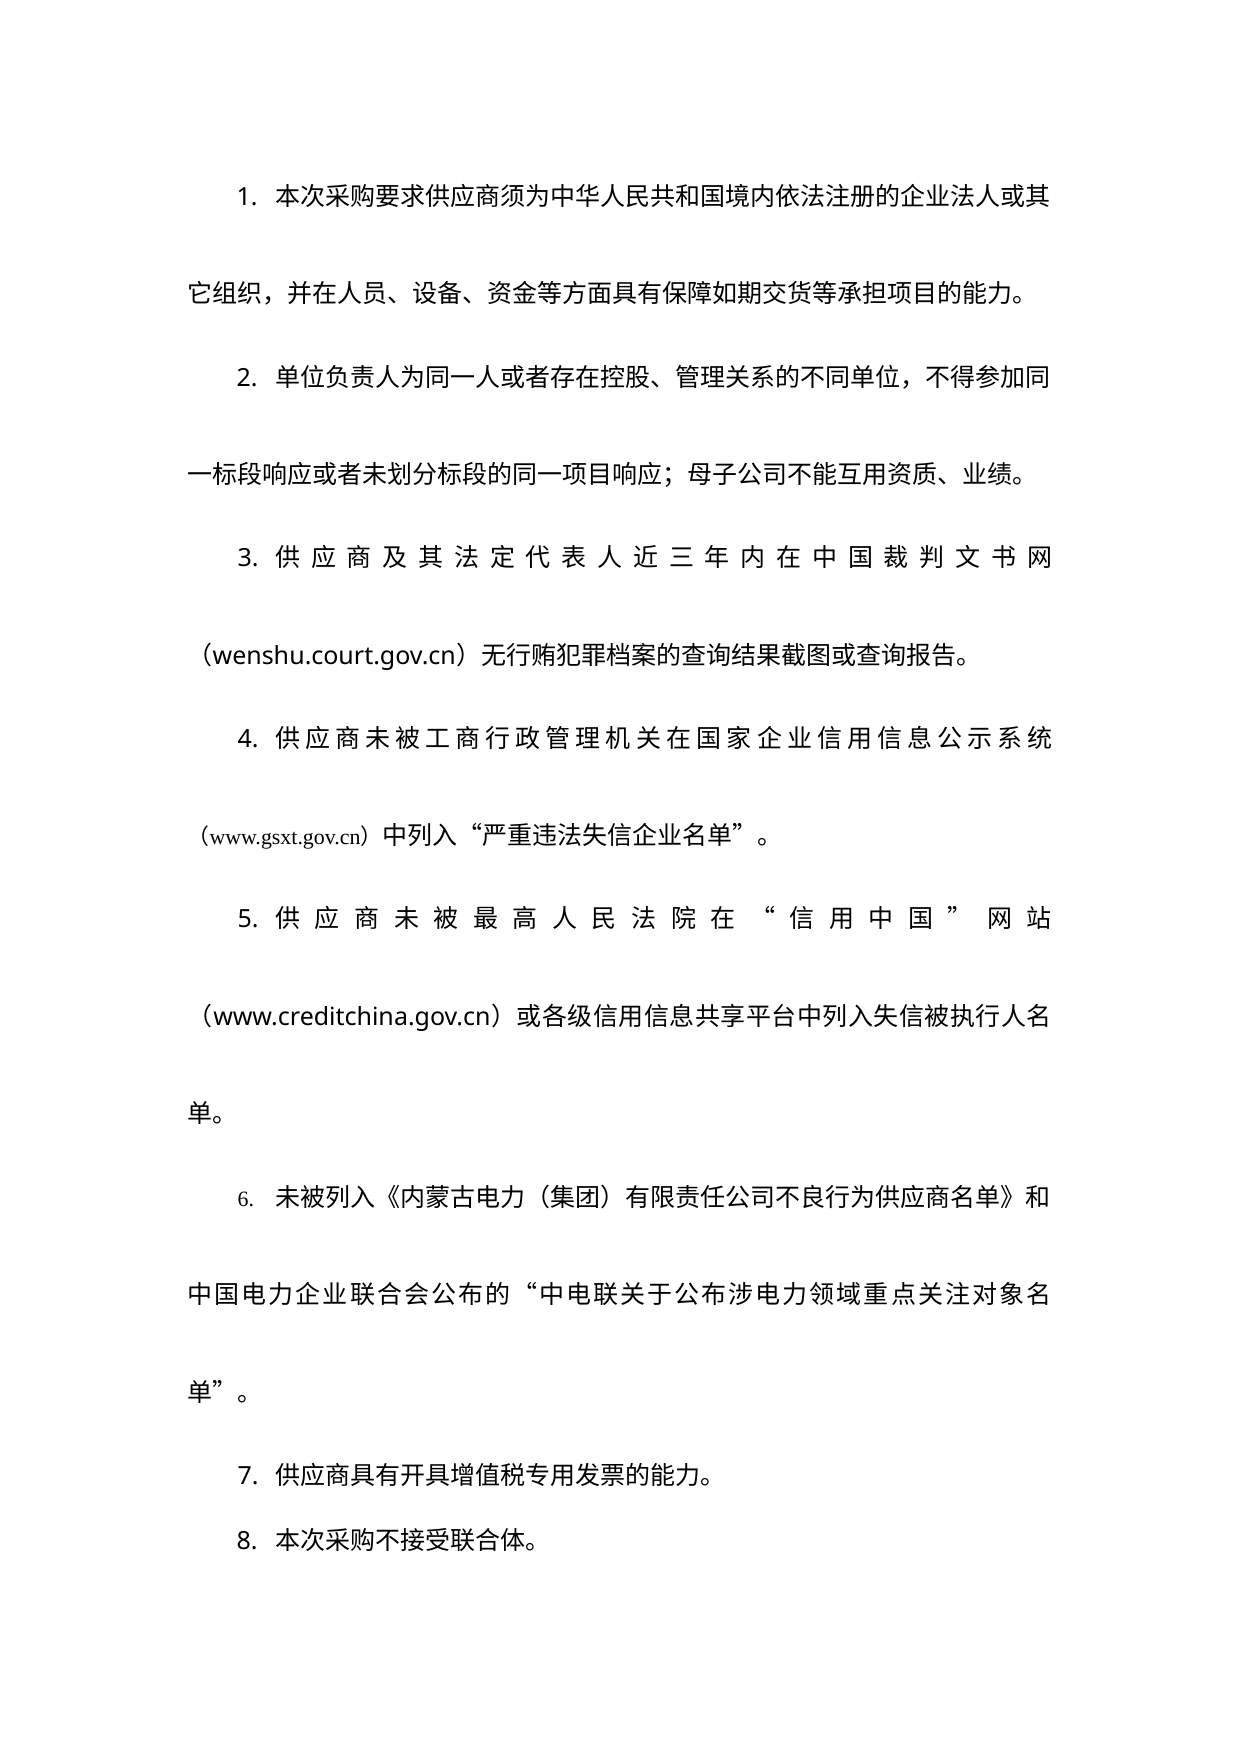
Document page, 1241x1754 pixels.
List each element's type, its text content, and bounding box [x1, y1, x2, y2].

list 供应商具有开具增值税专用发票的能力。 [187, 1441, 1053, 1506]
list 供应商及其法定代表人近三年内在中国裁判文书网（wenshu.court.gov.cn）无行贿犯罪档案的查询结果截图或查询报告。 [187, 523, 1053, 686]
list 本次采购不接受联合体。 [187, 1506, 1053, 1571]
list 供应商未被工商行政管理机关在国家企业信用信息公示系统（www.gsxt.gov.cn）中列入“严重违法失信企业名单”。 [187, 704, 1053, 866]
list 单位负责人为同一人或者存在控股、管理关系的不同单位，不得参加同一标段响应或者未划分标段的同一项目响应；母子公司不能互用资质、业绩。 [187, 343, 1053, 505]
list 供应商未被最高人民法院在“信用中国”网站（www.creditchina.gov.cn）或各级信用信息共享平台中列入失信被执行人名单。 [187, 884, 1053, 1144]
list 未被列入《内蒙古电力（集团）有限责任公司不良行为供应商名单》和中国电力企业联合会公布的“中电联关于公布涉电力领域重点关注对象名单”。 [187, 1163, 1053, 1423]
list 本次采购要求供应商须为中华人民共和国境内依法注册的企业法人或其它组织，并在人员、设备、资金等方面具有保障如期交货等承担项目的能力。 [187, 162, 1053, 324]
